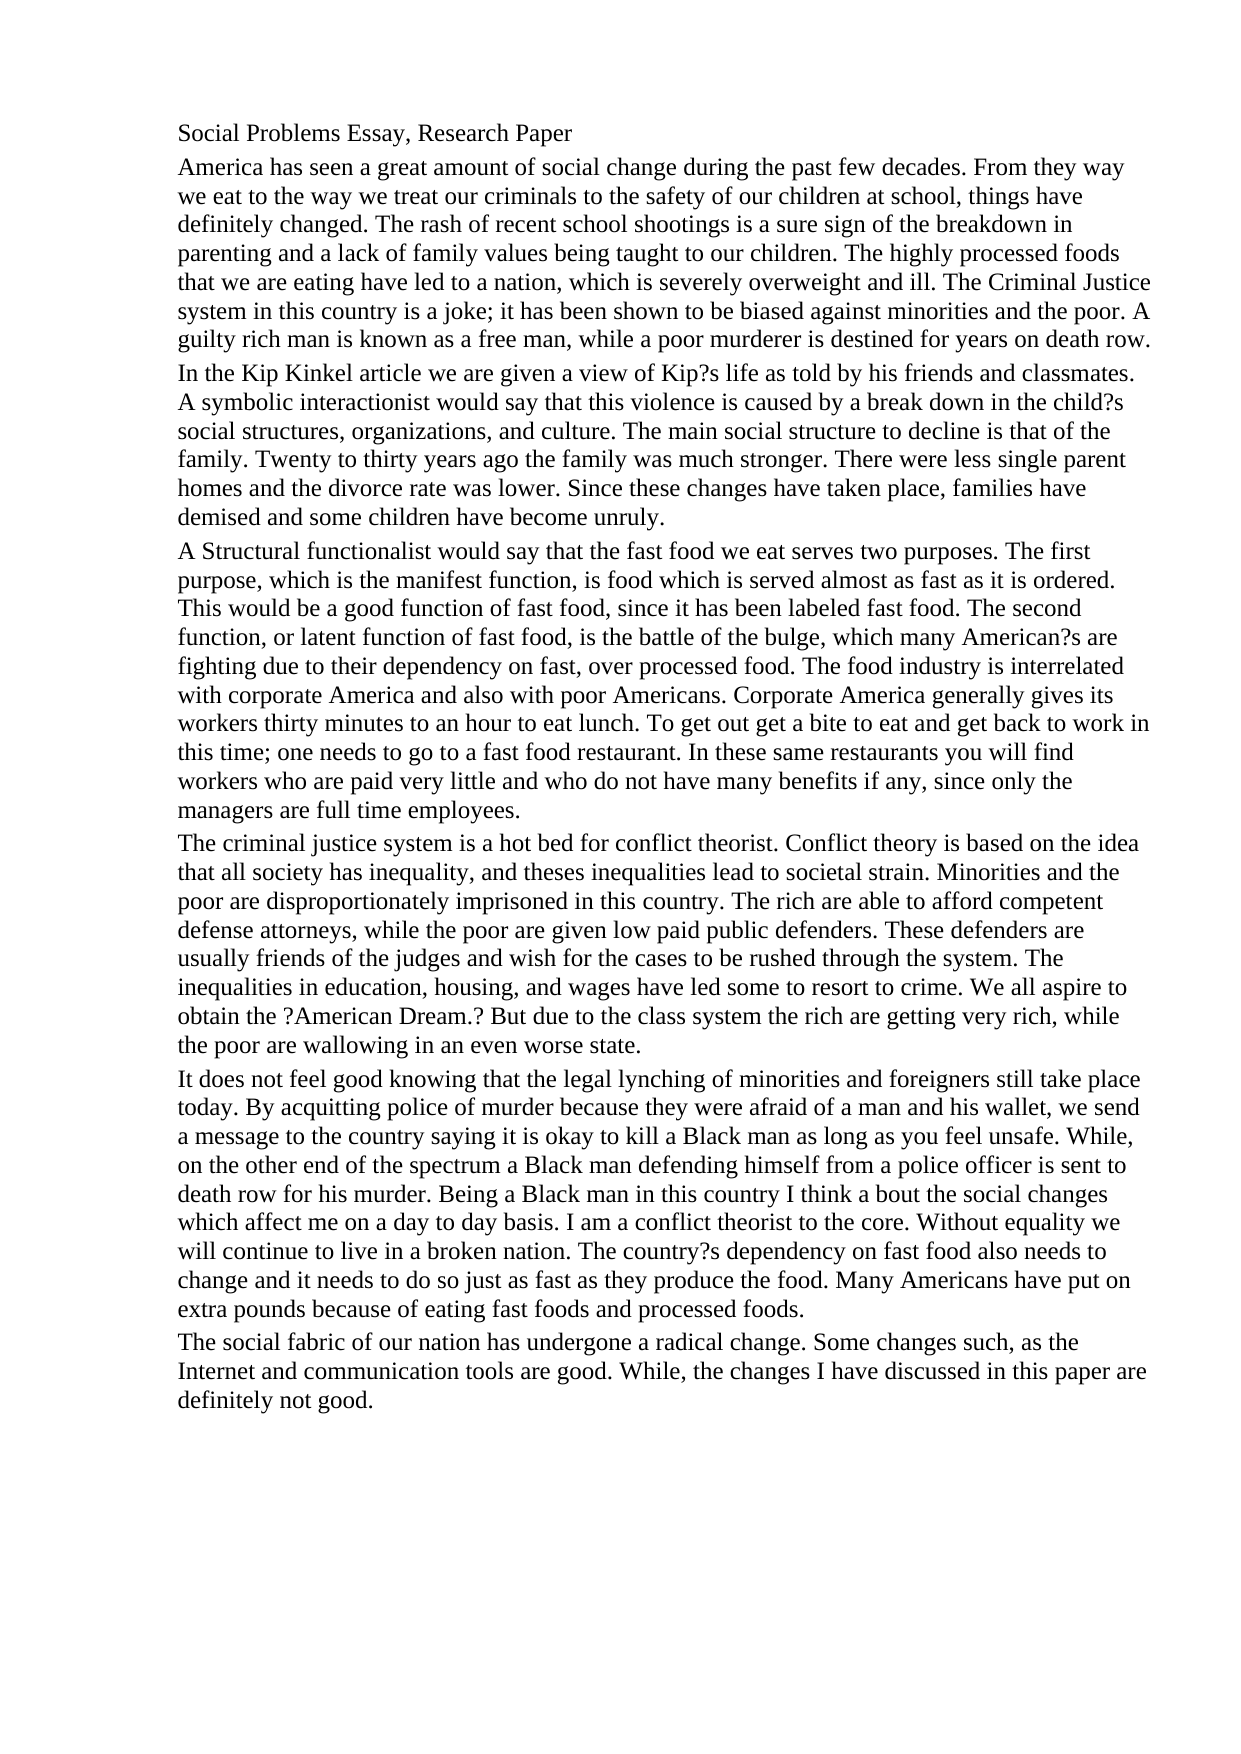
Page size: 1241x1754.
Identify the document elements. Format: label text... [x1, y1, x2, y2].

text The social fabric of our nation has undergone a radical change. Some changes such, as the Internet and communication tools are good. While, the changes I have discussed in this paper are definitely not good. [177, 1327, 1152, 1414]
text A Structural functionalist would say that the fast food we eat serves two purposes. The first purpose, which is the manifest function, is food which is served almost as fast as it is ordered. This would be a good function of fast food, since it has been labeled fast food. The second function, or latent function of fast food, is the battle of the bulge, which many American?s are fighting due to their dependency on fast, over processed food. The food industry is interrelated with corporate America and also with poor Americans. Corporate America generally gives its workers thirty minutes to an hour to eat lunch. To get out get a bite to eat and get back to work in this time; one needs to go to a fast food restaurant. In these same restaurants you will find workers who are paid very little and who do not have many benefits if any, since only the managers are full time employees. [177, 536, 1152, 823]
text Social Problems Essay, Research Paper [177, 118, 1152, 147]
text The criminal justice system is a hot bed for conflict theorist. Conflict theory is based on the idea that all society has inequality, and theses inequalities lead to societal strain. Minorities and the poor are disproportionately imprisoned in this country. The rich are able to afford competent defense attorneys, while the poor are given low paid public defenders. These defenders are usually friends of the judges and wish for the cases to be rushed through the system. The inequalities in education, housing, and wages have led some to resort to crime. We all aspire to obtain the ?American Dream.? But due to the class system the rich are getting very rich, while the poor are wallowing in an even worse state. [177, 828, 1152, 1058]
text In the Kip Kinkel article we are given a view of Kip?s life as told by his friends and classmates. A symbolic interactionist would say that this violence is caused by a break down in the child?s social structures, organizations, and culture. The main social structure to decline is that of the family. Twenty to thirty years ago the family was much stronger. There were less single parent homes and the divorce rate was lower. Since these changes have taken place, families have demised and some children have become unruly. [177, 358, 1152, 531]
text America has seen a great amount of social change during the past few decades. From they way we eat to the way we treat our criminals to the safety of our children at school, things have definitely changed. The rash of recent school shootings is a sure sign of the breakdown in parenting and a lack of family values being taught to our children. The highly processed foods that we are eating have led to a nation, which is severely overweight and ill. The Criminal Justice system in this country is a joke; it has been shown to be biased against minorities and the poor. A guilty rich man is known as a free man, while a poor murderer is destined for years on death row. [177, 152, 1152, 353]
text It does not feel good knowing that the legal lynching of minorities and foreigners still take place today. By acquitting police of murder because they were afraid of a man and his wallet, we send a message to the country saying it is okay to kill a Black man as long as you feel unsafe. While, on the other end of the spectrum a Black man defending himself from a police officer is sent to death row for his murder. Being a Black man in this country I think a bout the social changes which affect me on a day to day basis. I am a conflict theorist to the core. Without equality we will continue to live in a broken nation. The country?s dependency on fast food also needs to change and it needs to do so just as fast as they produce the food. Many Americans have put on extra pounds because of eating fast foods and processed foods. [177, 1064, 1152, 1322]
